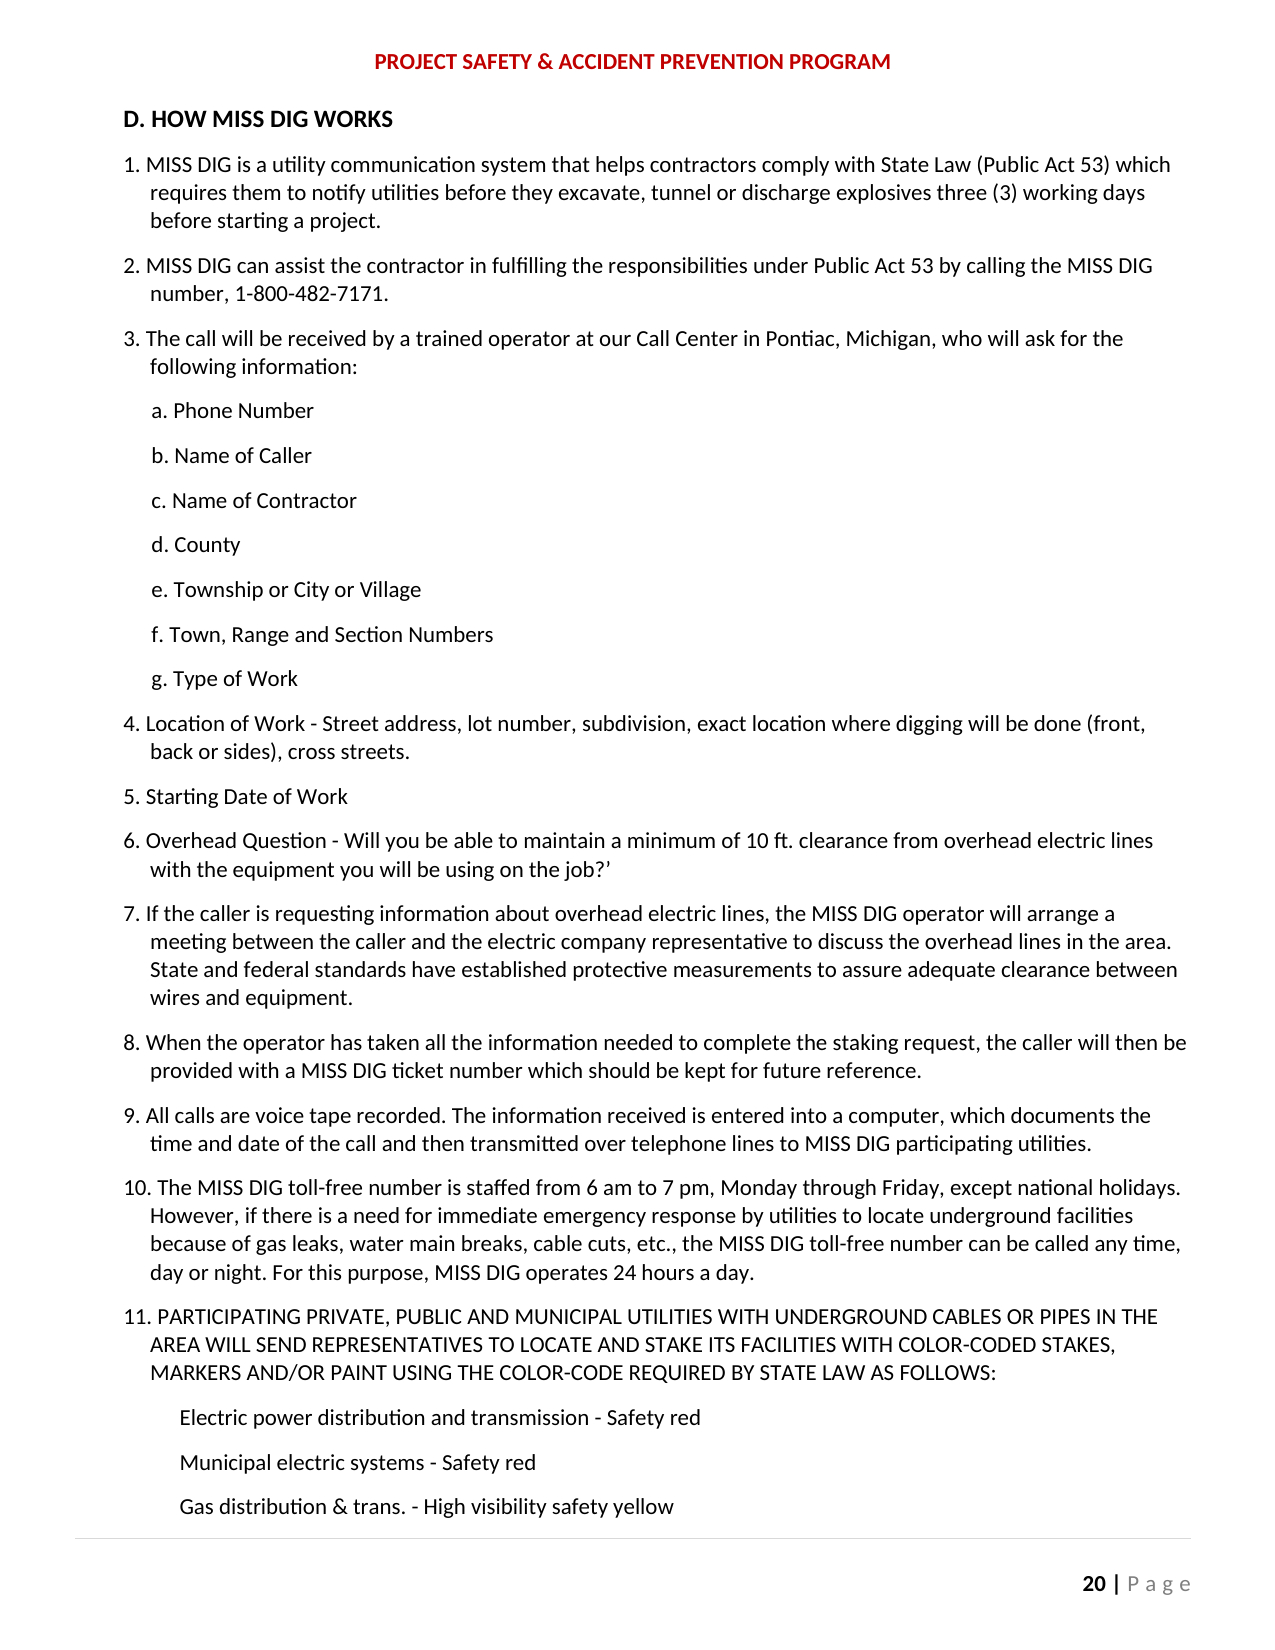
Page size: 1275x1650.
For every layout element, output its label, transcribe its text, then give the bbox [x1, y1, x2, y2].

text Electric power distribution and transmission - Safety red [179, 1403, 1191, 1431]
text d. County [151, 531, 1191, 558]
text 3. The call will be received by a trained operator at our Call Center in Pontiac, Michigan, who will ask for the following information: [123, 324, 1191, 380]
text c. Name of Contractor [151, 486, 1191, 514]
text 9. All calls are voice tape recorded. The information received is entered into a computer, which documents the time and date of the call and then transmitted over telephone lines to MISS DIG participating utilities. [123, 1101, 1191, 1157]
text Gas distribution & trans. - High visibility safety yellow [179, 1492, 1191, 1520]
text 2. MISS DIG can assist the contractor in fulfilling the responsibilities under Public Act 53 by calling the MISS DIG number, 1-800-482-7171. [123, 251, 1191, 307]
text 10. The MISS DIG toll-free number is staffed from 6 am to 7 pm, Monday through Friday, except national holidays. However, if there is a need for immediate emergency response by utilities to locate underground facilities because of gas leaks, water main breaks, cable cuts, etc., the MISS DIG toll-free number can be called any time, day or night. For this purpose, MISS DIG operates 24 hours a day. [123, 1173, 1191, 1286]
text 8. When the operator has taken all the information needed to complete the staking request, the caller will then be provided with a MISS DIG ticket number which should be kept for future reference. [123, 1028, 1191, 1084]
text 7. If the caller is requesting information about overhead electric lines, the MISS DIG operator will arrange a meeting between the caller and the electric company representative to discuss the overhead lines in the area. State and federal standards have established protective measurements to assure adequate clearance between wires and equipment. [123, 899, 1191, 1011]
text f. Town, Range and Section Numbers [151, 620, 1191, 648]
text 4. Location of Work - Street address, lot number, subdivision, exact location where digging will be done (front, back or sides), cross streets. [123, 709, 1191, 765]
text 1. MISS DIG is a utility communication system that helps contractors comply with State Law (Public Act 53) which requires them to notify utilities before they excavate, tunnel or discharge explosives three (3) working days before starting a project. [123, 150, 1191, 234]
text 11. PARTICIPATING PRIVATE, PUBLIC AND MUNICIPAL UTILITIES WITH UNDERGROUND CABLES OR PIPES IN THE AREA WILL SEND REPRESENTATIVES TO LOCATE AND STAKE ITS FACILITIES WITH COLOR-CODED STAKES, MARKERS AND/OR PAINT USING THE COLOR-CODE REQUIRED BY STATE LAW AS FOLLOWS: [123, 1302, 1191, 1386]
text 6. Overhead Question - Will you be able to maintain a minimum of 10 ft. clearance from overhead electric lines with the equipment you will be using on the job?’ [123, 827, 1191, 883]
text Municipal electric systems - Safety red [179, 1448, 1191, 1476]
text e. Township or City or Village [151, 575, 1191, 603]
text g. Type of Work [151, 664, 1191, 693]
text a. Phone Number [151, 396, 1191, 424]
text b. Name of Caller [151, 441, 1191, 469]
text 5. Starting Date of Work [123, 782, 1191, 810]
text D. HOW MISS DIG WORKS [123, 103, 1191, 134]
